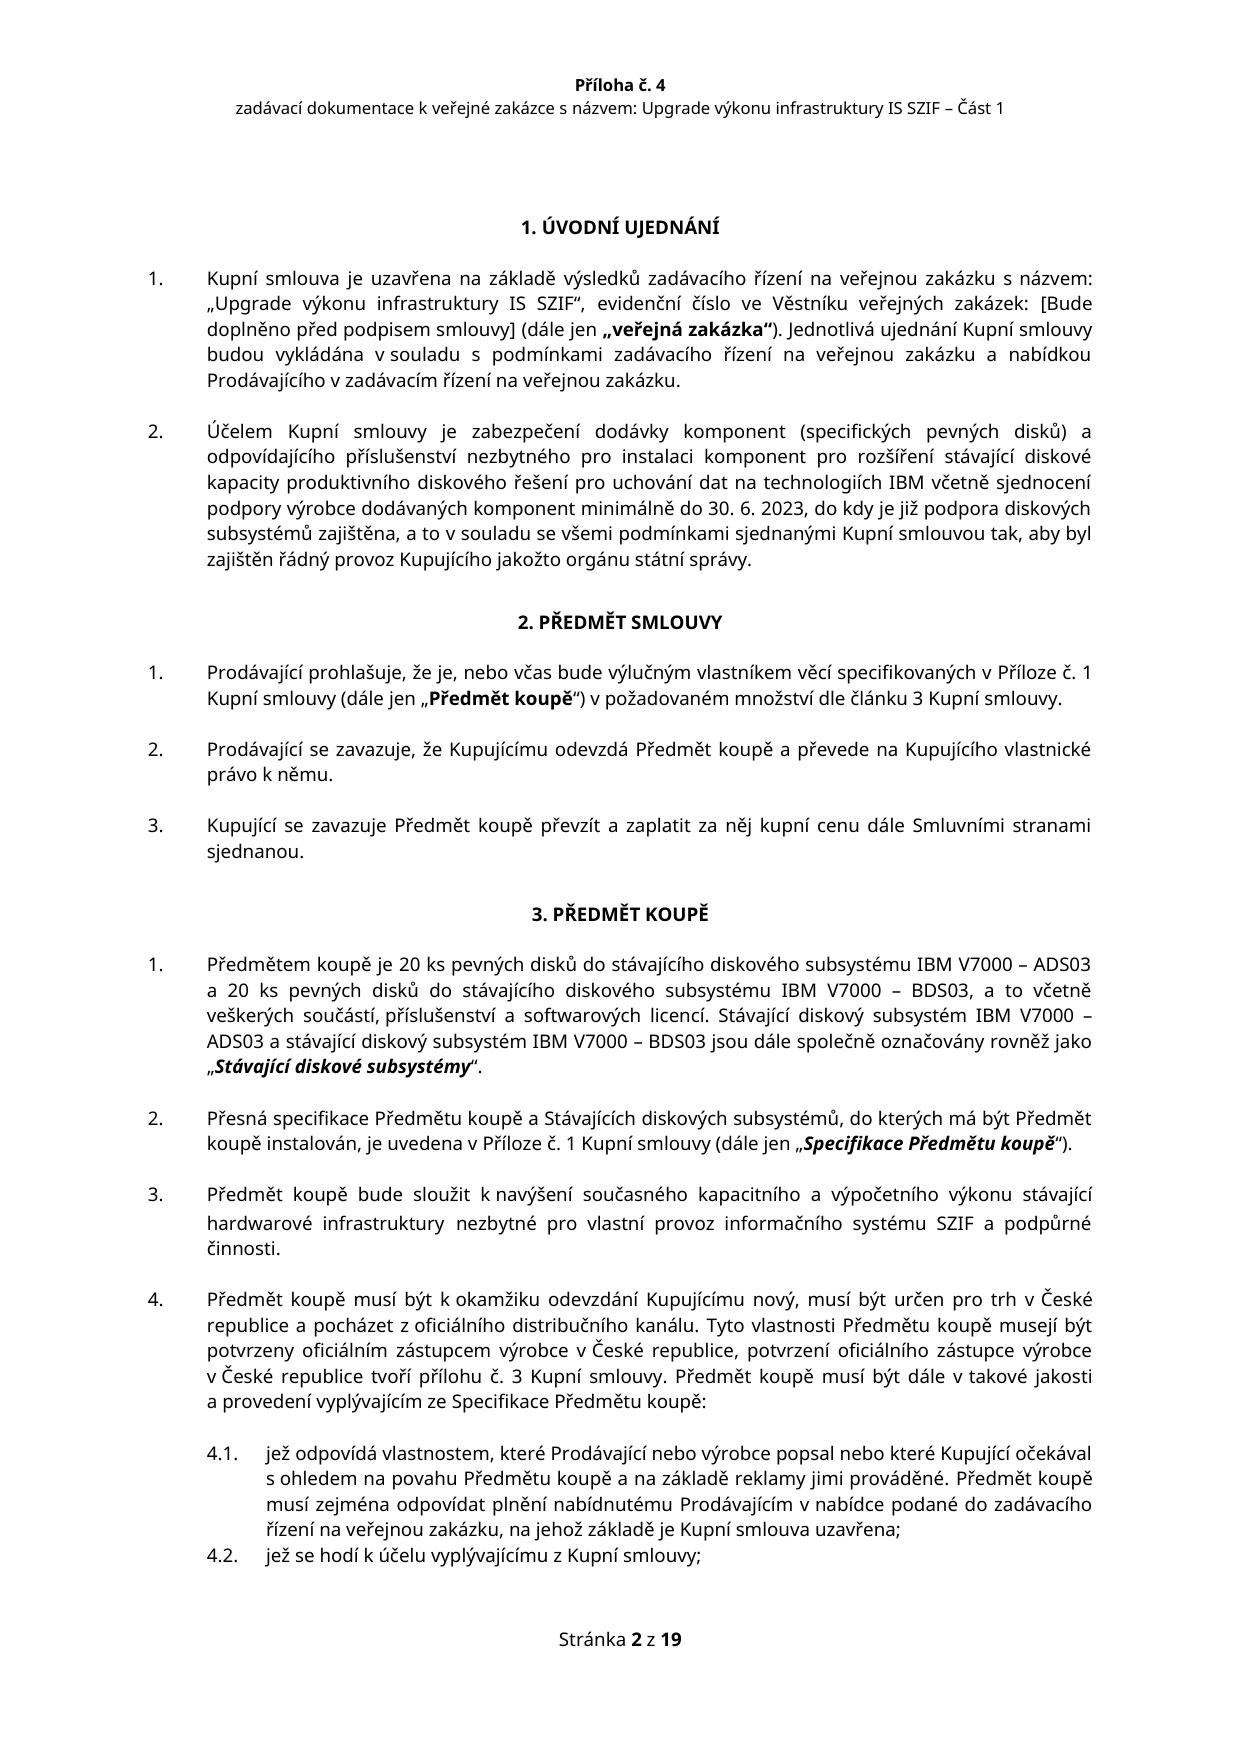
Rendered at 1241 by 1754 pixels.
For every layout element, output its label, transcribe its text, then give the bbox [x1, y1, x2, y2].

list jež se hodí k účelu vyplývajícímu z Kupní smlouvy; [207, 1542, 1093, 1567]
list Předmět koupě bude sloužit k navýšení současného kapacitního a výpočetního výkonu stávající hardwarové infrastruktury nezbytné pro vlastní provoz informačního systému SZIF a podpůrné činnosti. [148, 1181, 1093, 1261]
list Přesná specifikace Předmětu koupě a Stávajících diskových subsystémů, do kterých má být Předmět koupě instalován, je uvedena v Příloze č. 1 Kupní smlouvy (dále jen „Specifikace Předmětu koupě“). [148, 1105, 1093, 1156]
list jež odpovídá vlastnostem, které Prodávající nebo výrobce popsal nebo které Kupující očekával s ohledem na povahu Předmětu koupě a na základě reklamy jimi prováděné. Předmět koupě musí zejména odpovídat plnění nabídnutému Prodávajícím v nabídce podané do zadávacího řízení na veřejnou zakázku, na jehož základě je Kupní smlouva uzavřena; [207, 1440, 1093, 1542]
subtitle 1. ÚVODNÍ UJEDNÁNÍ [148, 215, 1093, 240]
list Prodávající se zavazuje, že Kupujícímu odevzdá Předmět koupě a převede na Kupujícího vlastnické právo k němu. [148, 736, 1093, 787]
subtitle 2. PŘEDMĚT SMLOUVY [148, 609, 1093, 634]
list Účelem Kupní smlouvy je zabezpečení dodávky komponent (specifických pevných disků) a odpovídajícího příslušenství nezbytného pro instalaci komponent pro rozšíření stávající diskové kapacity produktivního diskového řešení pro uchování dat na technologiích IBM včetně sjednocení podpory výrobce dodávaných komponent minimálně do 30. 6. 2023, do kdy je již podpora diskových subsystémů zajištěna, a to v souladu se všemi podmínkami sjednanými Kupní smlouvou tak, aby byl zajištěn řádný provoz Kupujícího jakožto orgánu státní správy. [148, 418, 1093, 571]
list Kupující se zavazuje Předmět koupě převzít a zaplatit za něj kupní cenu dále Smluvními stranami sjednanou. [148, 813, 1093, 864]
subtitle 3. PŘEDMĚT KOUPĚ [148, 901, 1093, 927]
list Prodávající prohlašuje, že je, nebo včas bude výlučným vlastníkem věcí specifikovaných v Příloze č. 1 Kupní smlouvy (dále jen „Předmět koupě“) v požadovaném množství dle článku 3 Kupní smlouvy. [148, 659, 1093, 711]
list Předmět koupě musí být k okamžiku odevzdání Kupujícímu nový, musí být určen pro trh v České republice a pocházet z oficiálního distribučního kanálu. Tyto vlastnosti Předmětu koupě musejí být potvrzeny oficiálním zástupcem výrobce v České republice, potvrzení oficiálního zástupce výrobce v České republice tvoří přílohu č. 3 Kupní smlouvy. Předmět koupě musí být dále v takové jakosti a provedení vyplývajícím ze Specifikace Předmětu koupě: [148, 1287, 1093, 1414]
list Předmětem koupě je 20 ks pevných disků do stávajícího diskového subsystému IBM V7000 – ADS03 a 20 ks pevných disků do stávajícího diskového subsystému IBM V7000 – BDS03, a to včetně veškerých součástí, příslušenství a softwarových licencí. Stávající diskový subsystém IBM V7000 – ADS03 a stávající diskový subsystém IBM V7000 – BDS03 jsou dále společně označovány rovněž jako „Stávající diskové subsystémy“. [148, 952, 1093, 1079]
list Kupní smlouva je uzavřena na základě výsledků zadávacího řízení na veřejnou zakázku s názvem: „Upgrade výkonu infrastruktury IS SZIF“, evidenční číslo ve Věstníku veřejných zakázek: [Bude doplněno před podpisem smlouvy] (dále jen „veřejná zakázka“). Jednotlivá ujednání Kupní smlouvy budou vykládána v souladu s podmínkami zadávacího řízení na veřejnou zakázku a nabídkou Prodávajícího v zadávacím řízení na veřejnou zakázku. [148, 265, 1093, 393]
